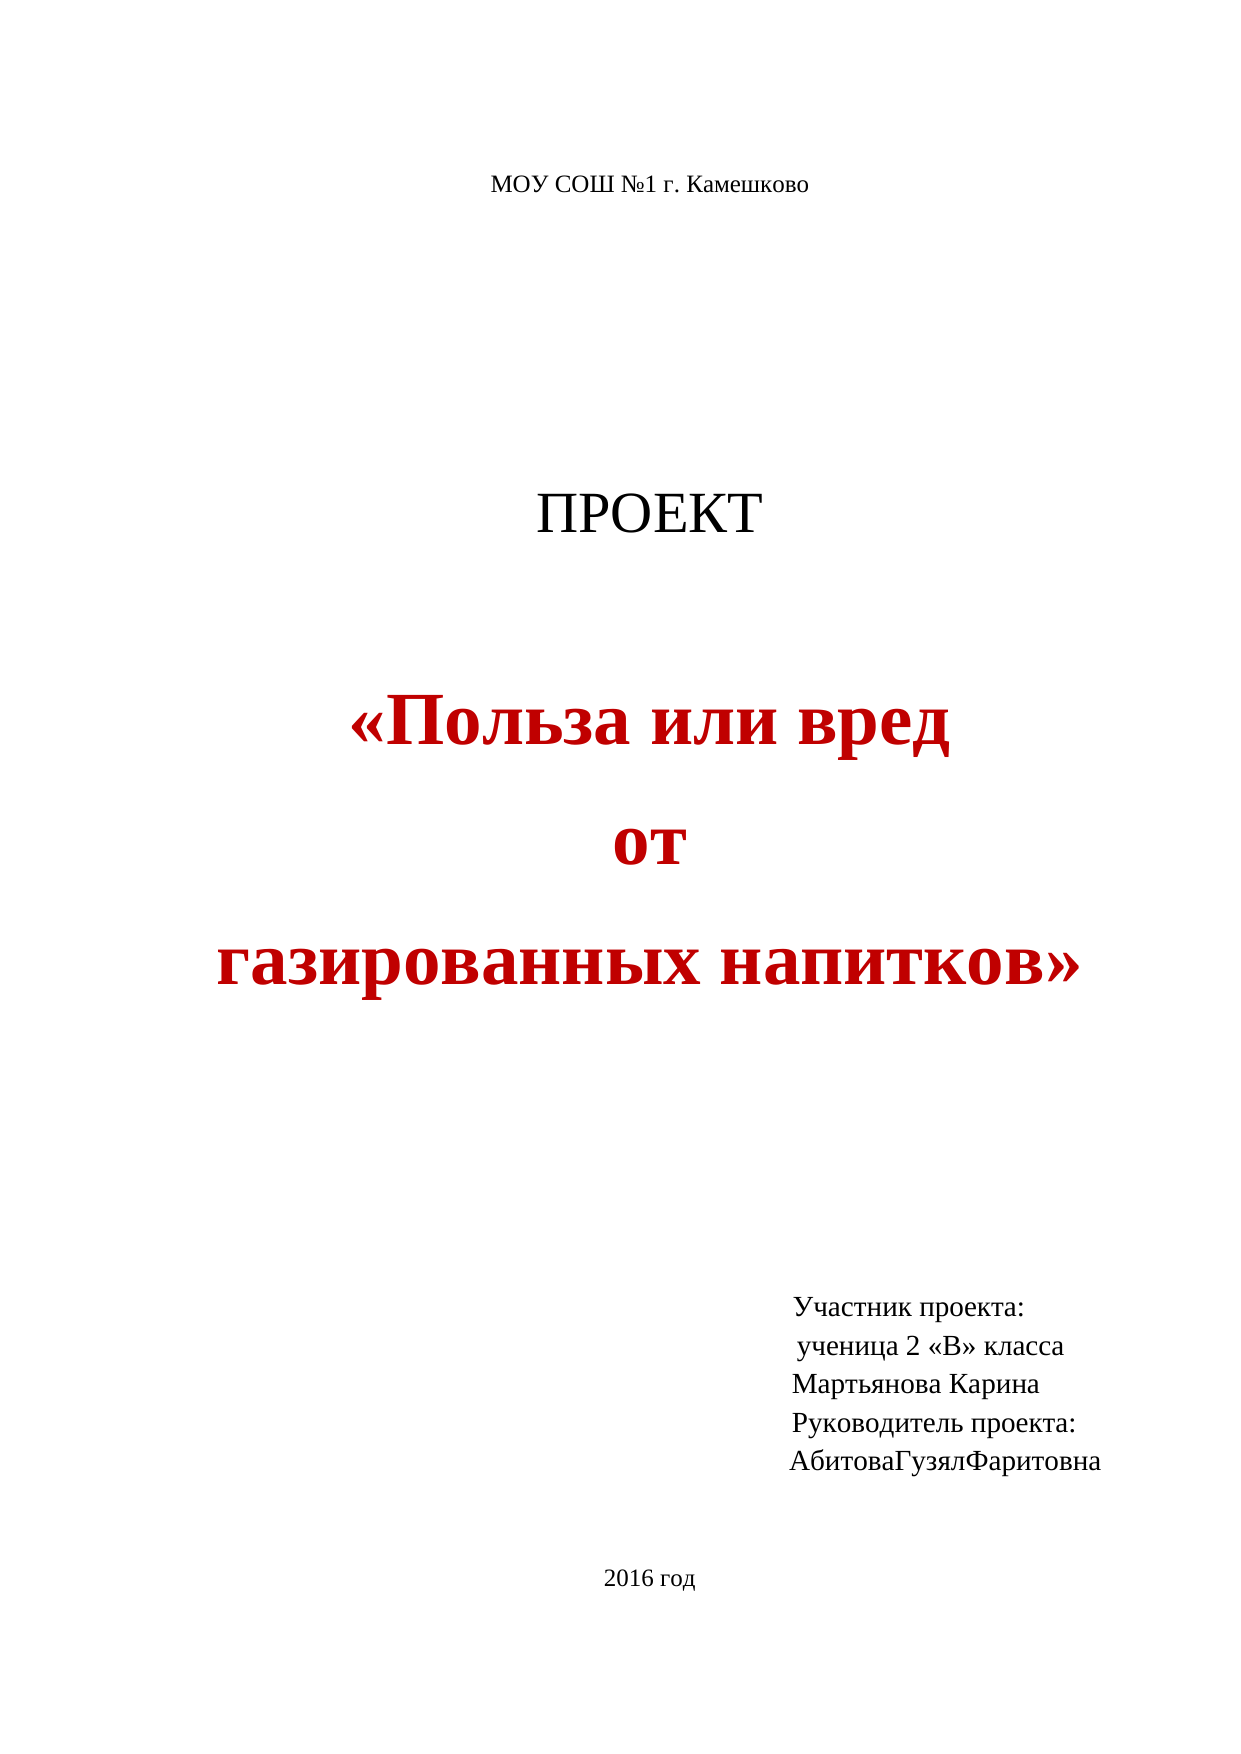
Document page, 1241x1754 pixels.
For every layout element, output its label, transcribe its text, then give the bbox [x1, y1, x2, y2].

text Участник проекта: [148, 1289, 1152, 1323]
text «Польза или вред [148, 674, 1152, 760]
text МОУ СОШ №1 г. Камешково [148, 169, 1152, 198]
text 2016 год [148, 1563, 1152, 1592]
text Руководитель проекта: [148, 1405, 1152, 1438]
text ученица 2 «В» класса [148, 1328, 1152, 1361]
text АбитоваГузялФаритовна [148, 1443, 1152, 1477]
text Мартьянова Карина [148, 1366, 1152, 1400]
text газированных напитков» [148, 914, 1152, 1000]
text ПРОЕКТ [148, 478, 1152, 545]
text от [148, 794, 1152, 880]
